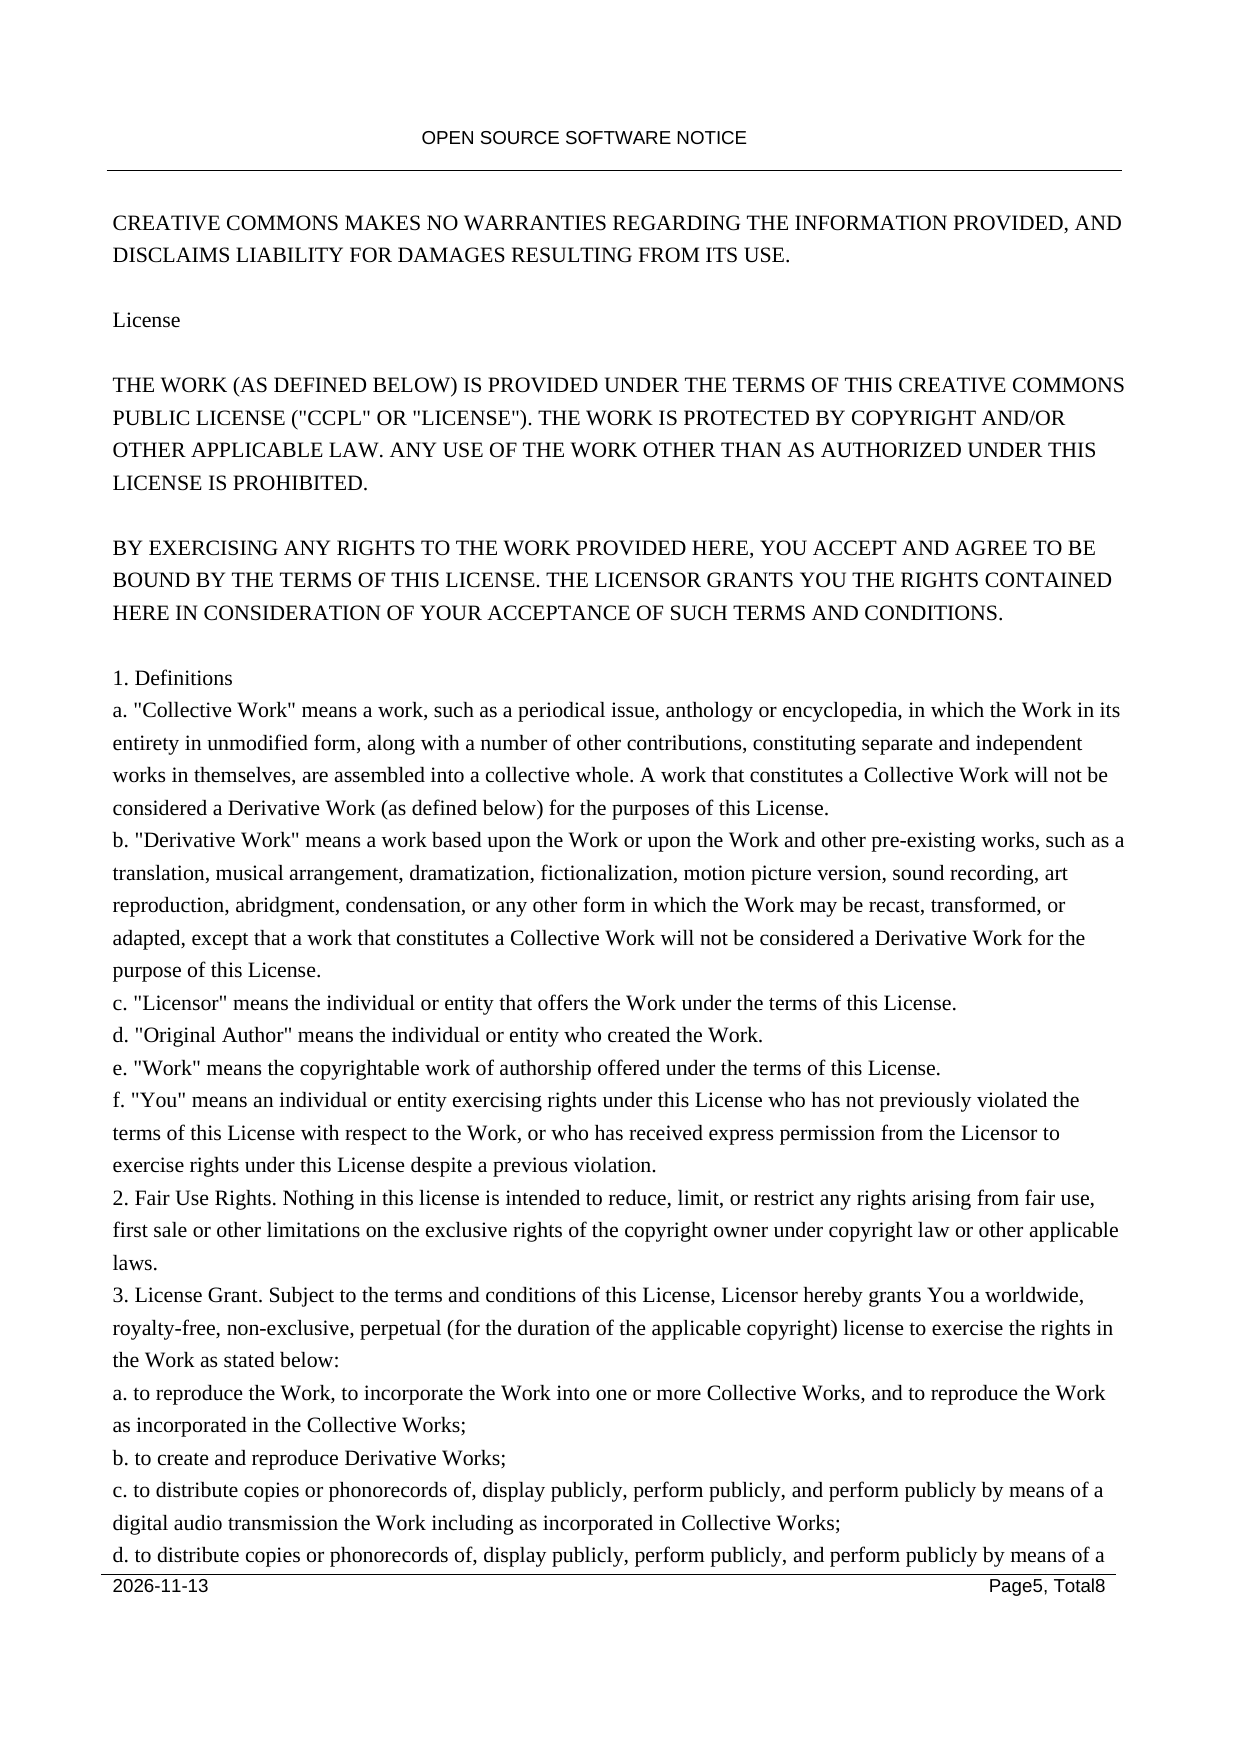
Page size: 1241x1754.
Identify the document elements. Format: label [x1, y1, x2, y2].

text [112, 206, 1128, 1571]
